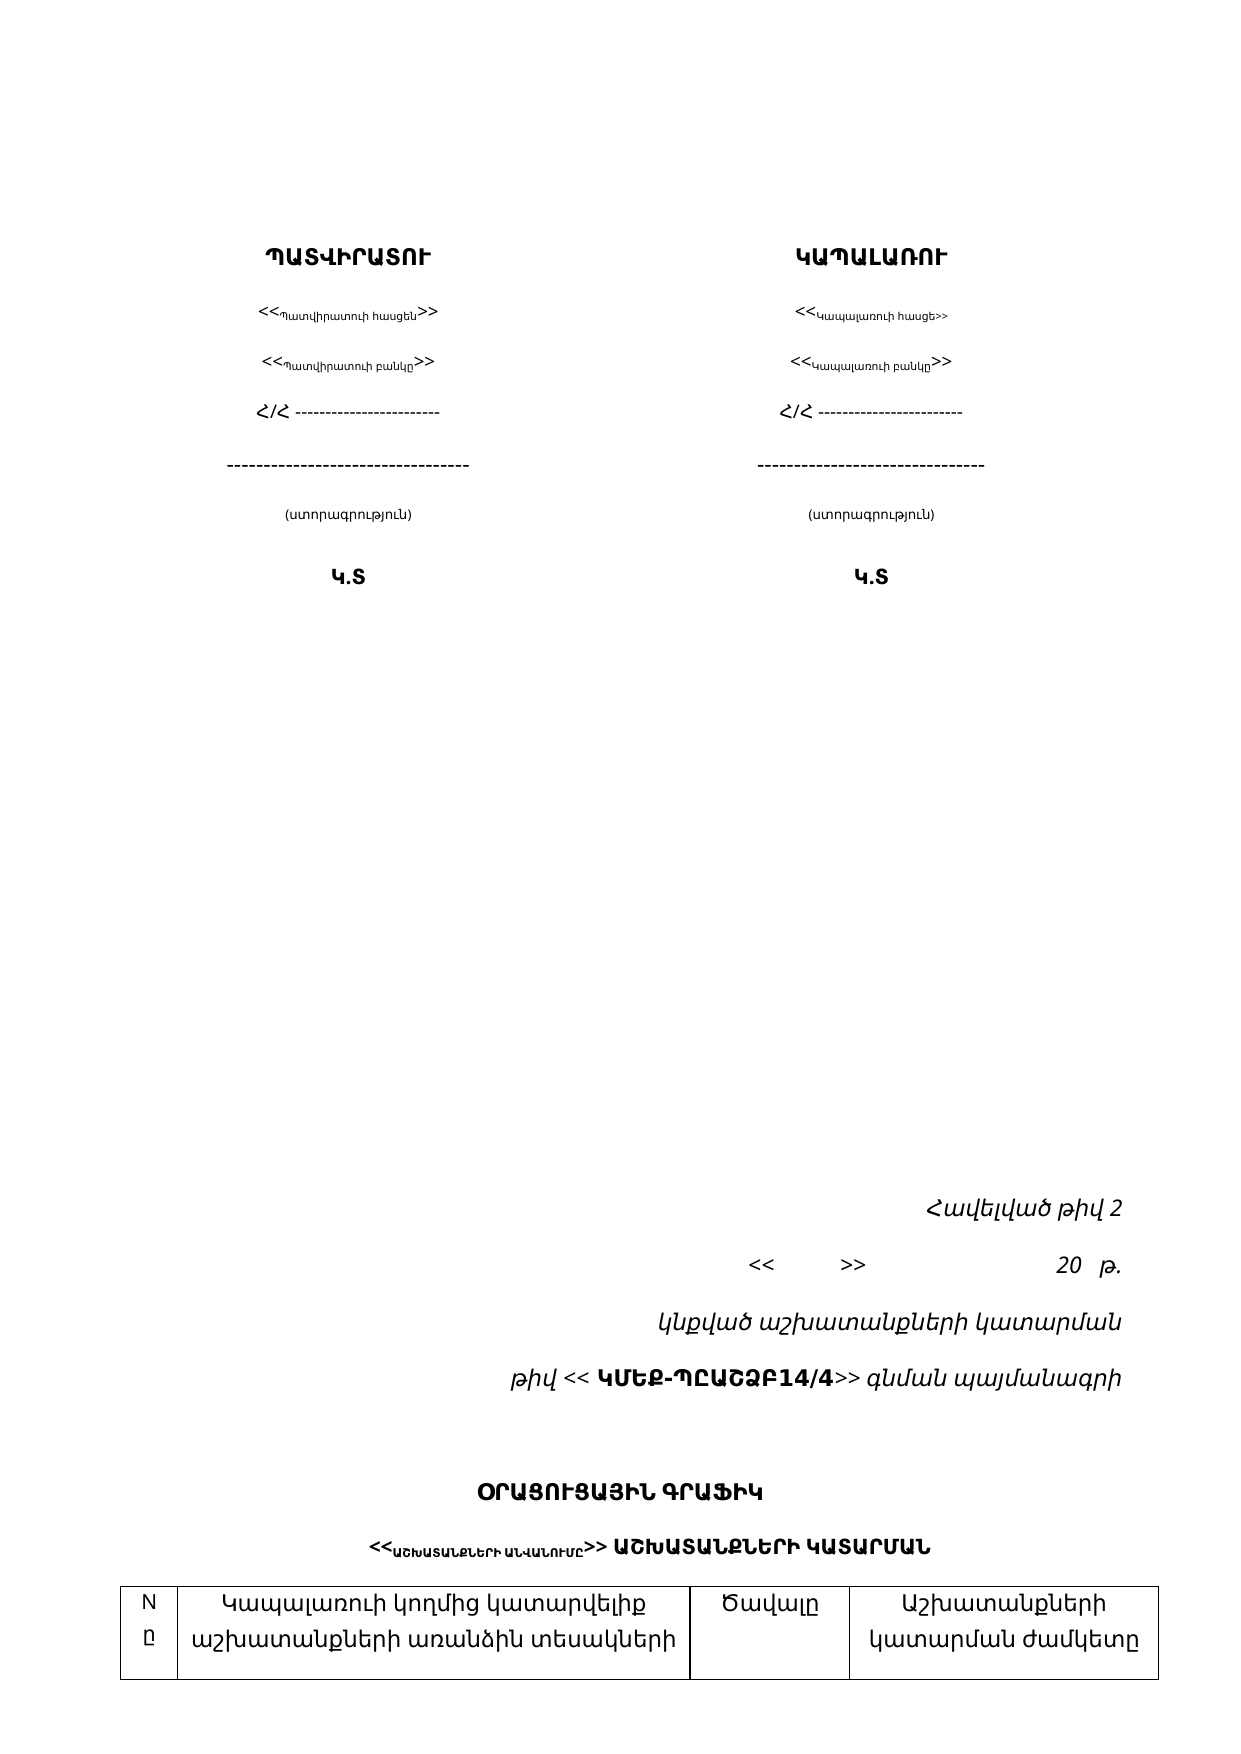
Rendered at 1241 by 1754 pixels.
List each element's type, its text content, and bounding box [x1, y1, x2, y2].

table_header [178, 1587, 689, 1679]
table_header Ծավալը ( ՀՀ դրամ) [691, 1587, 849, 1679]
text կնքված աշխատանքների կատարման [118, 1305, 1122, 1337]
text ՕՐԱՑՈՒՑԱՅԻՆ ԳՐԱՖԻԿ [118, 1476, 1122, 1507]
text թիվ << ԿՄԵՔ-ՊԸԱՇՁԲ14/4>> գնման պայմանագրի [118, 1362, 1122, 1393]
text <<ԱՇԽԱՏԱՆՔՆԵՐԻ ԱՆՎԱՆՈՒՄԸ>> ԱՇԽԱՏԱՆՔՆԵՐԻ ԿԱՏԱՐՄԱՆ [118, 1532, 1122, 1561]
table_header Աշխատանքների կատարման ժամկետը [850, 1587, 1158, 1679]
table_header N ը/կ [121, 1587, 177, 1679]
text Հավելված թիվ 2 [118, 1192, 1122, 1223]
table_header ԿԱՊԱԼԱՌՈՒ <<Կապալառուի հասցե>> <<Կապալառուի բանկը>> Հ/Հ ------------------------ ------------------------------- (ստորագրություն) Կ.Տ [599, 241, 1143, 624]
table_header ՊԱՏՎԻՐԱՏՈՒ <<Պատվիրատուի հասցեն>> <<Պատվիրատուի բանկը>> Հ/Հ ------------------------ --------------------------------- (ստորագրություն) Կ.Տ [97, 241, 599, 624]
text << >> 20 թ. [118, 1249, 1122, 1280]
